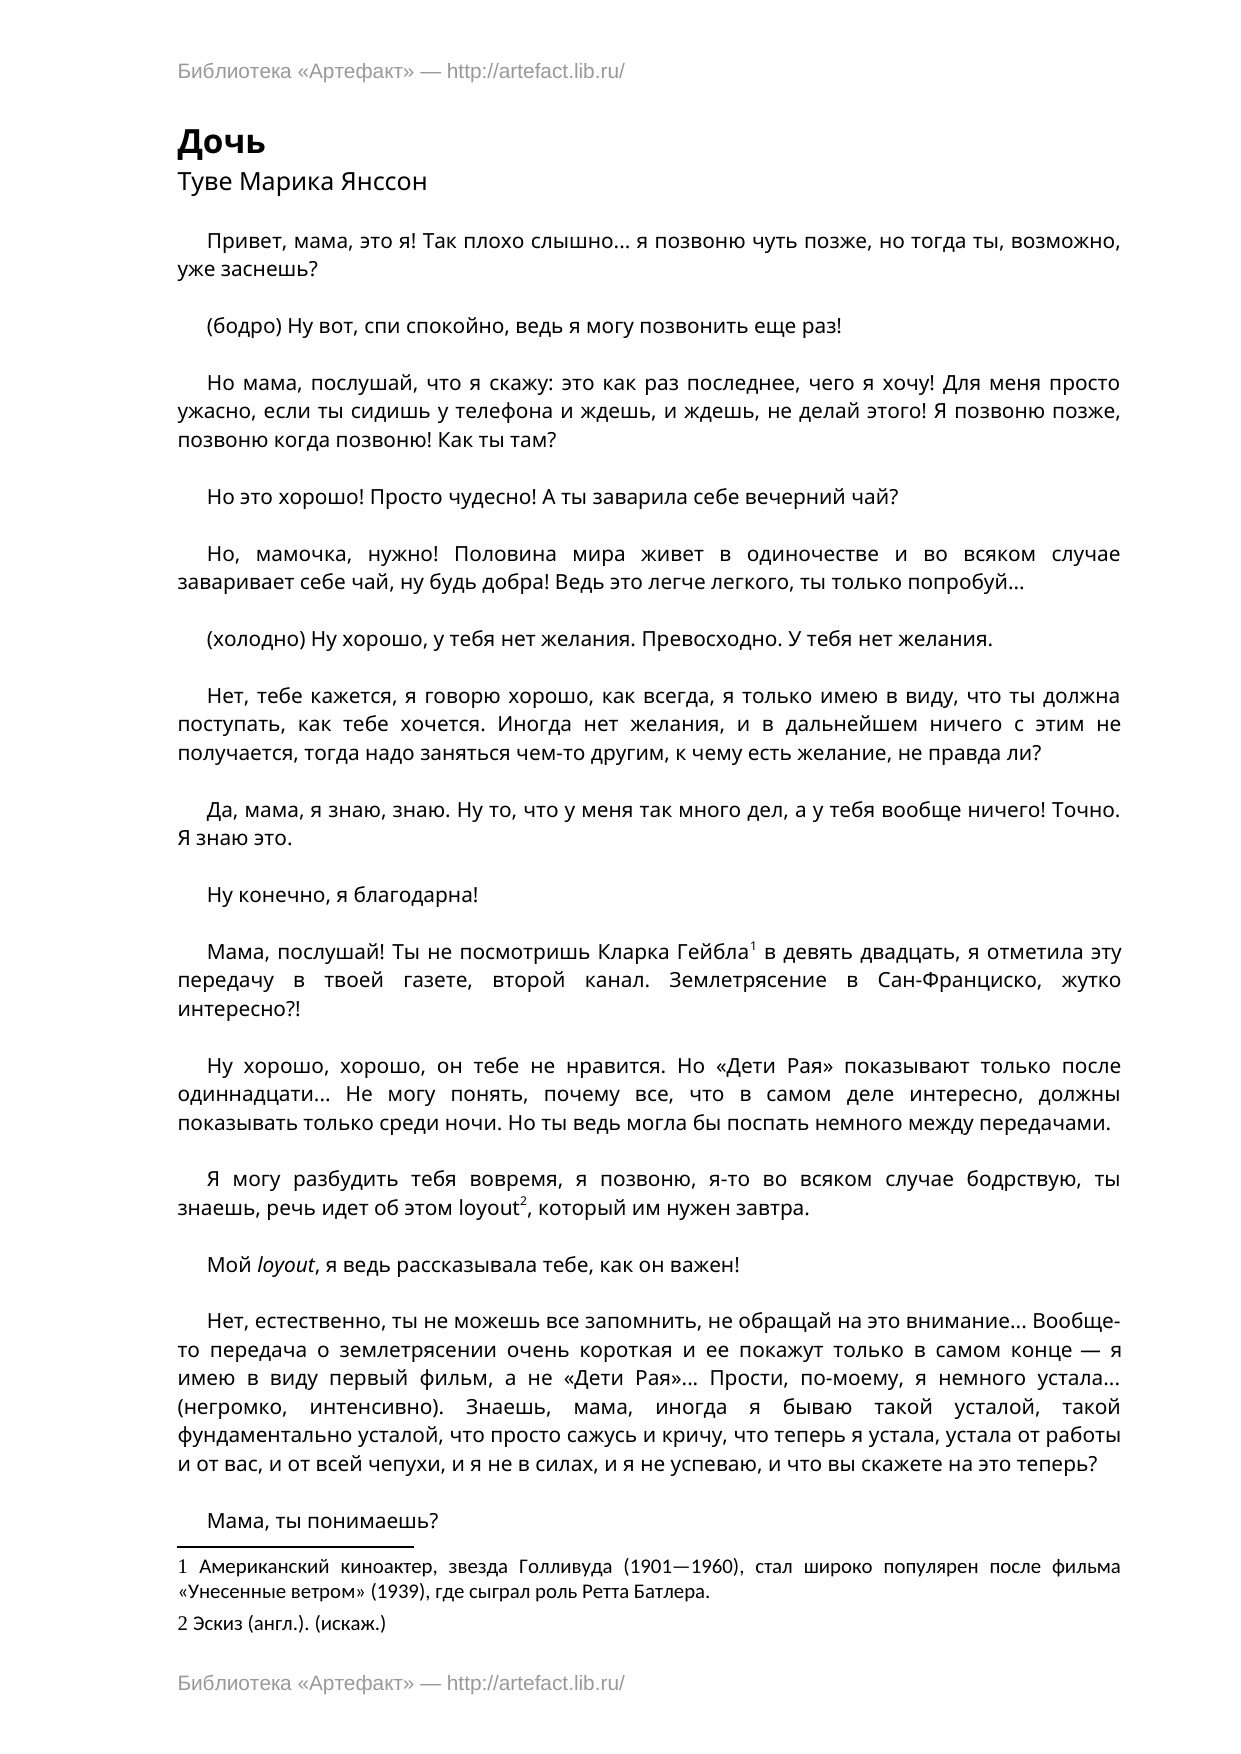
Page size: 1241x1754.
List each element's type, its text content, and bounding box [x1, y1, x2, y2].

text Мой loyout, я ведь рассказывала тебе, как он важен! [177, 1250, 1122, 1278]
text Да, мама, я знаю, знаю. Ну то, что у меня так много дел, а у тебя вообще ничего! Точно. Я знаю это. [177, 795, 1122, 852]
text (бодро) Ну вот, спи спокойно, ведь я могу позвонить еще раз! [177, 311, 1122, 340]
subtitle Дочь [177, 118, 1122, 163]
text Но, мамочка, нужно! Половина мира живет в одиночестве и во всяком случае заваривает себе чай, ну будь добра! Ведь это легче легкого, ты только попробуй... [177, 539, 1122, 596]
text Ну конечно, я благодарна! [177, 880, 1122, 908]
text Но мама, послушай, что я скажу: это как раз последнее, чего я хочу! Для меня просто ужасно, если ты сидишь у телефона и ждешь, и ждешь, не делай этого! Я позвоню позже, позвоню когда позвоню! Как ты там? [177, 368, 1122, 453]
text Ну хорошо, хорошо, он тебе не нравится. Но «Дети Рая» показывают только после одиннадцати... Не могу понять, почему все, что в самом деле интересно, должны показывать только среди ночи. Но ты ведь могла бы поспать немного между передачами. [177, 1051, 1122, 1136]
text (холодно) Ну хорошо, у тебя нет желания. Превосходно. У тебя нет желания. [177, 624, 1122, 653]
text Мама, послушай! Ты не посмотришь Кларка Гейбла в девять двадцать, я отметила эту передачу в твоей газете, второй канал. Землетрясение в Сан-Франциско, жутко интересно?! [177, 937, 1122, 1022]
text Я могу разбудить тебя вовремя, я позвоню, я-то во всяком случае бодрствую, ты знаешь, речь идет об этом loyout, который им нужен завтра. [177, 1164, 1122, 1221]
text Но это хорошо! Просто чудесно! А ты заварила себе вечерний чай? [177, 482, 1122, 510]
text Нет, тебе кажется, я говорю хорошо, как всегда, я только имею в виду, что ты должна поступать, как тебе хочется. Иногда нет желания, и в дальнейшем ничего с этим не получается, тогда надо заняться чем-то другим, к чему есть желание, не правда ли? [177, 681, 1122, 766]
text Мама, ты понимаешь? [177, 1506, 1122, 1534]
text Нет, естественно, ты не можешь все запомнить, не обращай на это внимание... Вообще-то передача о землетрясении очень короткая и ее покажут только в самом конце — я имею в виду первый фильм, а не «Дети Рая»... Прости, по-моему, я немного устала... (негромко, интенсивно). Знаешь, мама, иногда я бываю такой усталой, такой фундаментально усталой, что просто сажусь и кричу, что теперь я устала, устала от работы и от вас, и от всей чепухи, и я не в силах, и я не успеваю, и что вы скажете на это теперь? [177, 1307, 1122, 1477]
text Привет, мама, это я! Так плохо слышно... я позвоню чуть позже, но тогда ты, возможно, уже заснешь? [177, 226, 1122, 283]
subtitle Туве Марика Янссон [177, 163, 1122, 198]
